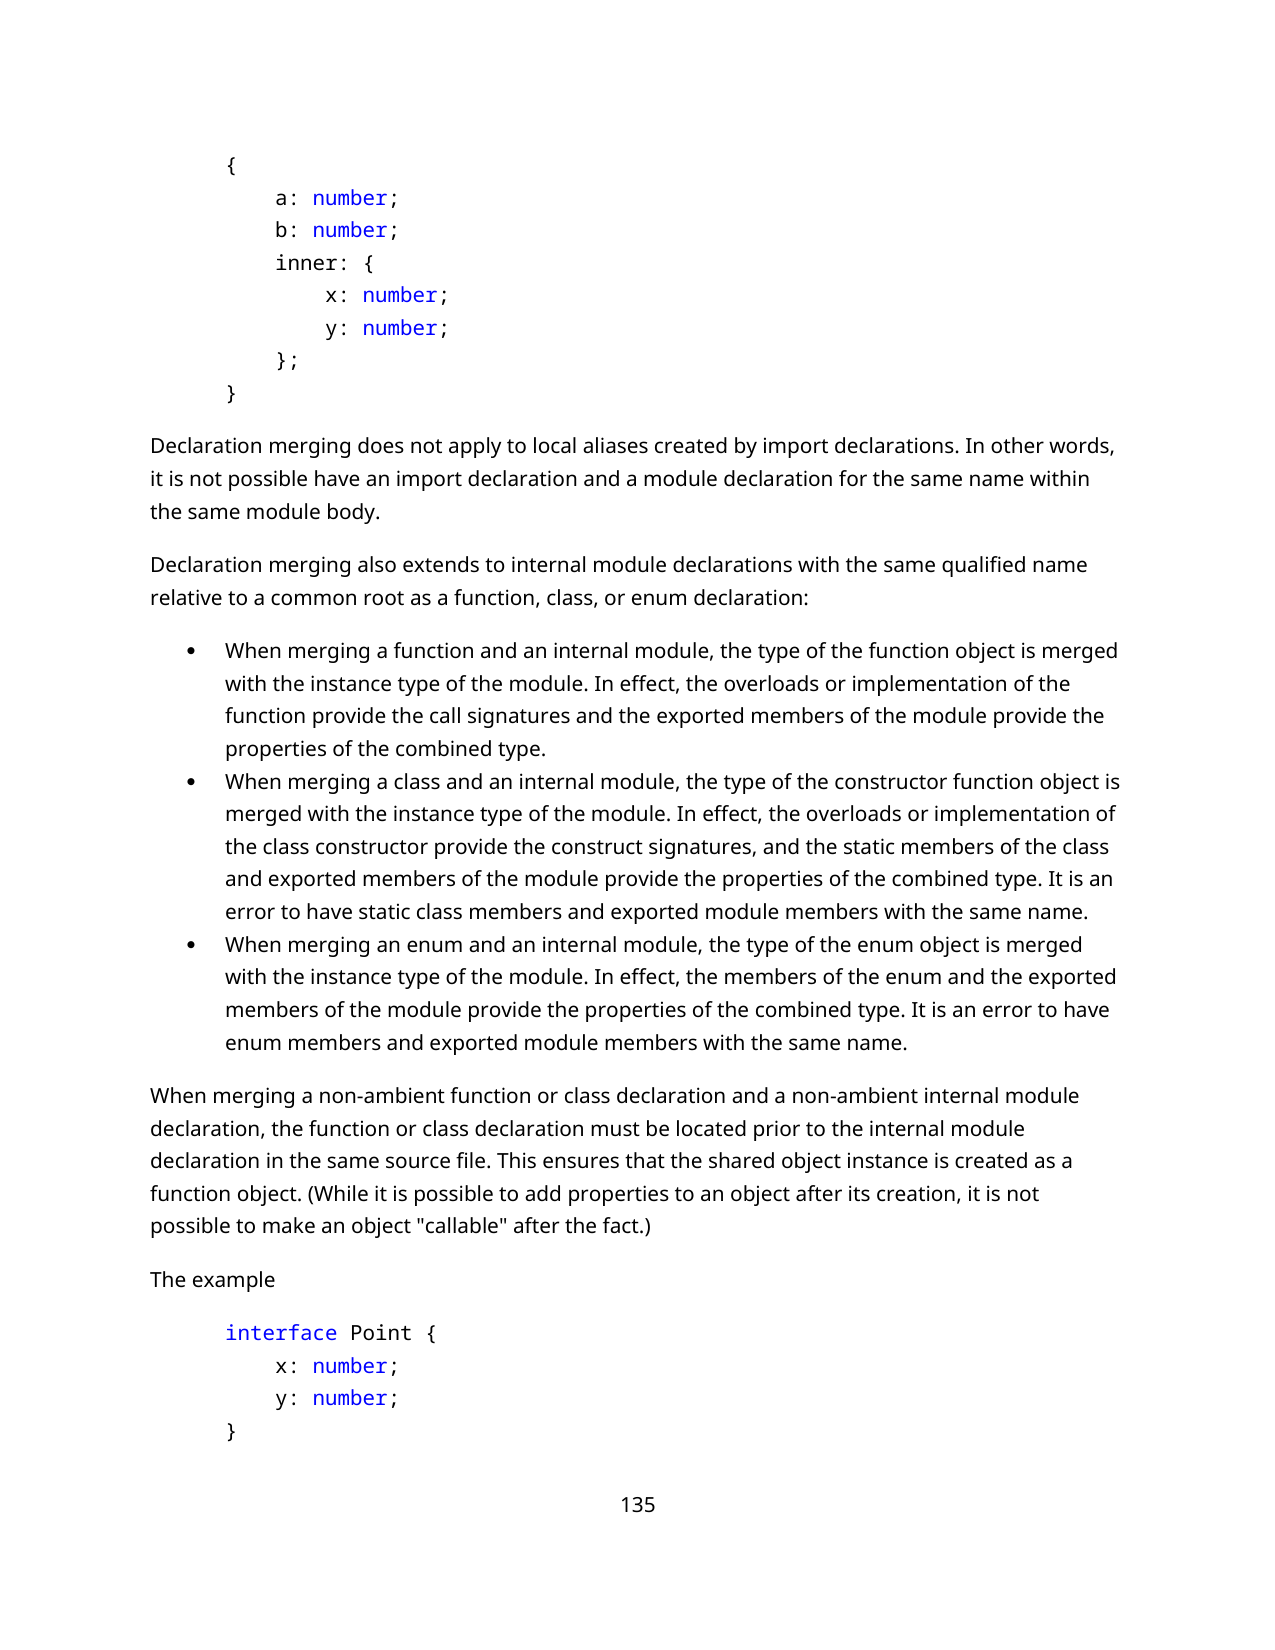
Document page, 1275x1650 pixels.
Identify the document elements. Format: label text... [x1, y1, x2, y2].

list When merging an enum and an internal module, the type of the enum object is merged with the instance type of the module. In effect, the members of the enum and the exported members of the module provide the properties of the combined type. It is an error to have enum members and exported module members with the same name. [187, 930, 1125, 1056]
text Declaration merging also extends to internal module declarations with the same qualified name relative to a common root as a function, class, or enum declaration: [150, 550, 1125, 611]
text The example [150, 1265, 1125, 1293]
text Declaration merging does not apply to local aliases created by import declarations. In other words, it is not possible have an import declaration and a module declaration for the same name within the same module body. [150, 432, 1125, 525]
list When merging a class and an internal module, the type of the constructor function object is merged with the instance type of the module. In effect, the overloads or implementation of the class constructor provide the construct signatures, and the static members of the class and exported members of the module provide the properties of the combined type. It is an error to have static class members and exported module members with the same name. [187, 767, 1125, 926]
text { a: number; b: number; inner: { x: number; y: number; }; } [225, 150, 1125, 407]
text When merging a non-ambient function or class declaration and a non-ambient internal module declaration, the function or class declaration must be located prior to the internal module declaration in the same source file. This ensures that the shared object instance is created as a function object. (While it is possible to add properties to an object after its creation, it is not possible to make an object "callable" after the fact.) [150, 1081, 1125, 1240]
text interface Point { x: number; y: number; } [225, 1318, 1125, 1444]
list When merging a function and an internal module, the type of the function object is merged with the instance type of the module. In effect, the overloads or implementation of the function provide the call signatures and the exported members of the module provide the properties of the combined type. [187, 636, 1125, 763]
